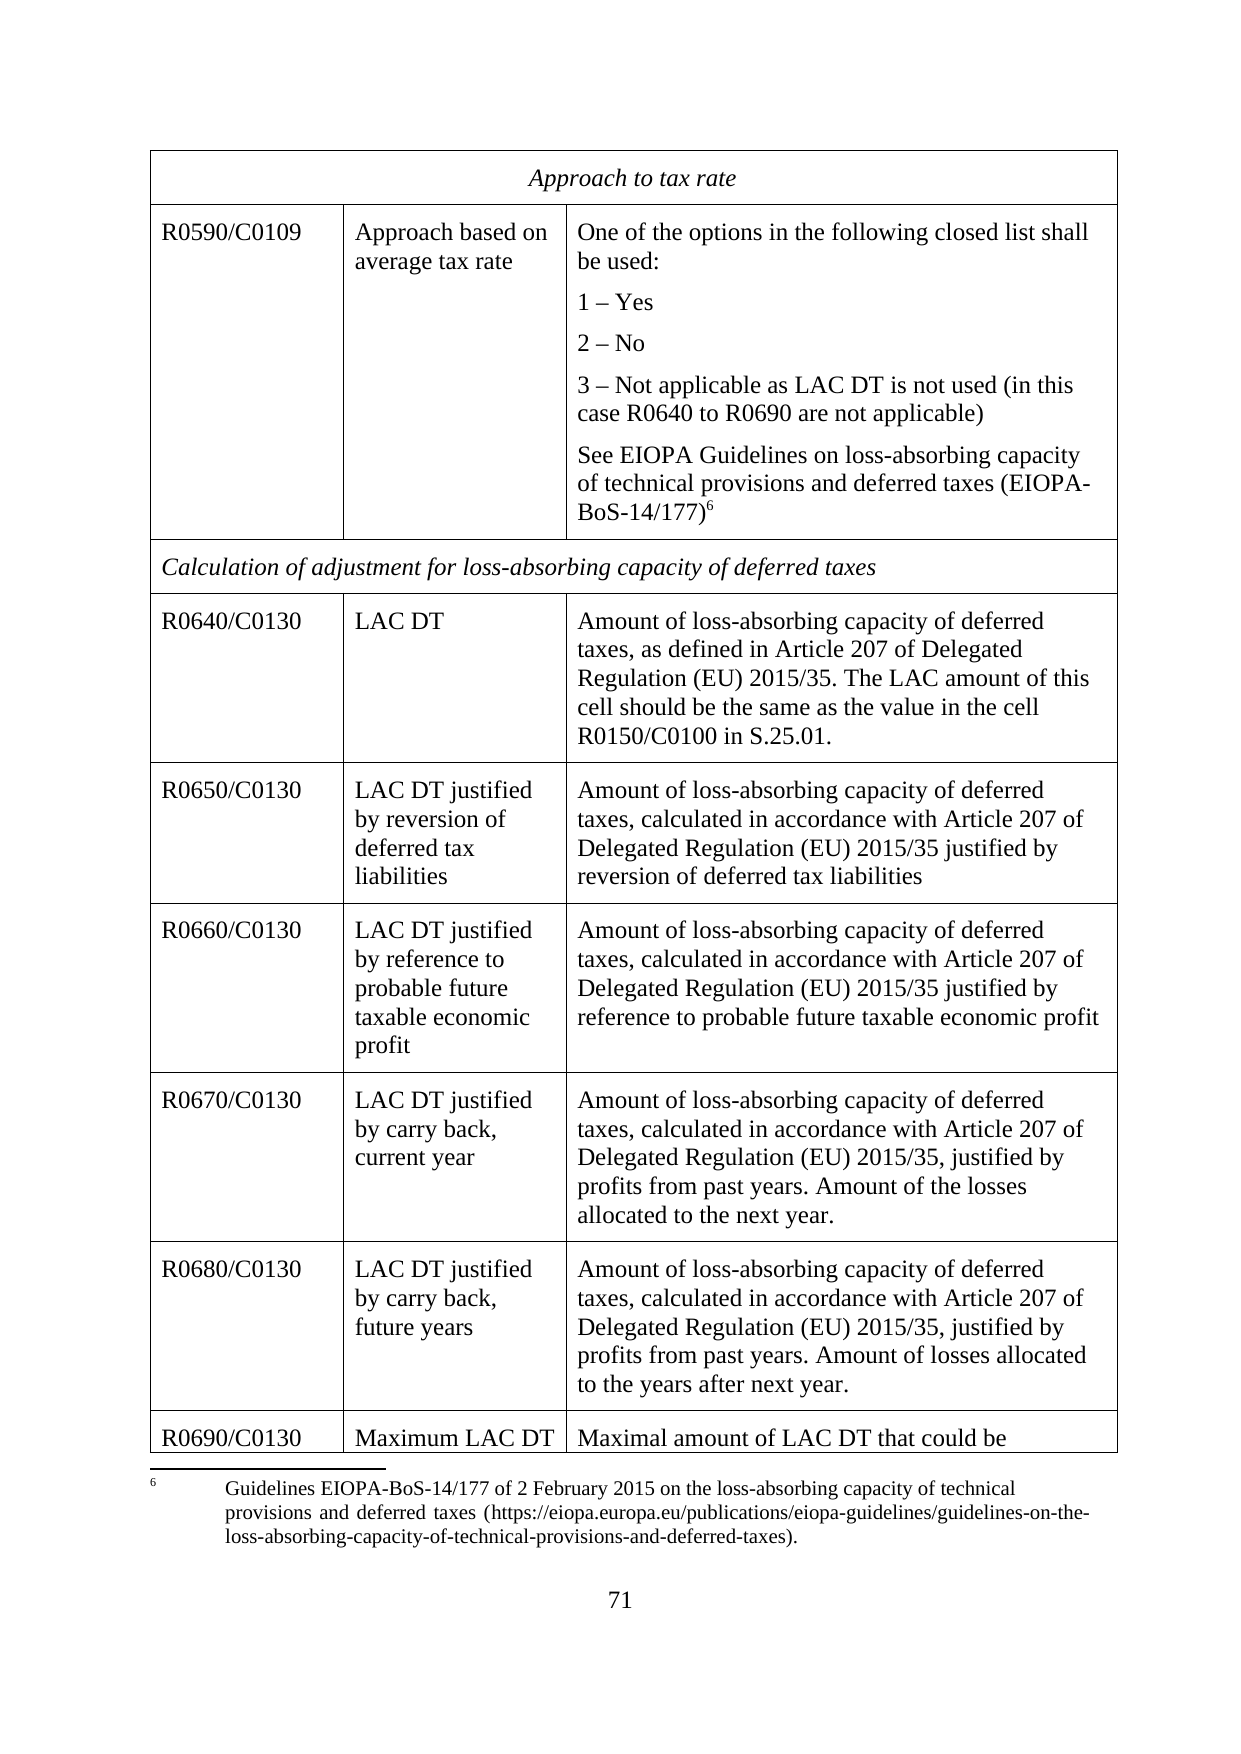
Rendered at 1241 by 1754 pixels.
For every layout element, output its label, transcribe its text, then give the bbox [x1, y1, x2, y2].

table_cell LAC DT [344, 594, 566, 762]
table_cell Amount of loss-absorbing capacity of deferred taxes, calculated in accordance with Article 207 of Delegated Regulation (EU) 2015/35, justified by profits from past years. Amount of the losses allocated to the next year. [567, 1073, 1117, 1241]
table_cell Approach based on average tax rate [344, 205, 566, 538]
table_cell One of the options in the following closed list shall be used: 1 – Yes 2 – No 3 – Not applicable as LAC DT is not used (in this case R0640 to R0690 are not applicable) See EIOPA Guidelines on loss-absorbing capacity of technical provisions and deferred taxes (EIOPA-BoS-14/177) [567, 205, 1117, 538]
table_cell R0670/C0130 [151, 1073, 343, 1241]
table_cell Calculation of adjustment for loss-absorbing capacity of deferred taxes [151, 540, 1117, 593]
table_cell Amount of loss-absorbing capacity of deferred taxes, calculated in accordance with Article 207 of Delegated Regulation (EU) 2015/35 justified by reversion of deferred tax liabilities [567, 763, 1117, 903]
table_cell R0690/C0130 [151, 1411, 343, 1452]
table_cell LAC DT justified by carry back, future years [344, 1242, 566, 1410]
table_cell LAC DT justified by reference to probable future taxable economic profit [344, 904, 566, 1072]
table_cell Amount of loss-absorbing capacity of deferred taxes, calculated in accordance with Article 207 of Delegated Regulation (EU) 2015/35 justified by reference to probable future taxable economic profit [567, 904, 1117, 1072]
table_cell Approach to tax rate [151, 151, 1117, 204]
table_cell R0660/C0130 [151, 904, 343, 1072]
table_cell LAC DT justified by reversion of deferred tax liabilities [344, 763, 566, 903]
table_cell R0650/C0130 [151, 763, 343, 903]
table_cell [567, 1411, 1117, 1452]
table_cell Amount of loss-absorbing capacity of deferred taxes, as defined in Article 207 of Delegated Regulation (EU) 2015/35. The LAC amount of this cell should be the same as the value in the cell R0150/C0100 in S.25.01. [567, 594, 1117, 762]
table_cell LAC DT justified by carry back, current year [344, 1073, 566, 1241]
table_cell R0590/C0109 [151, 205, 343, 538]
table_cell Maximum LAC DT [344, 1411, 566, 1452]
table_cell R0640/C0130 [151, 594, 343, 762]
table_cell Amount of loss-absorbing capacity of deferred taxes, calculated in accordance with Article 207 of Delegated Regulation (EU) 2015/35, justified by profits from past years. Amount of losses allocated to the years after next year. [567, 1242, 1117, 1410]
table_cell R0680/C0130 [151, 1242, 343, 1410]
